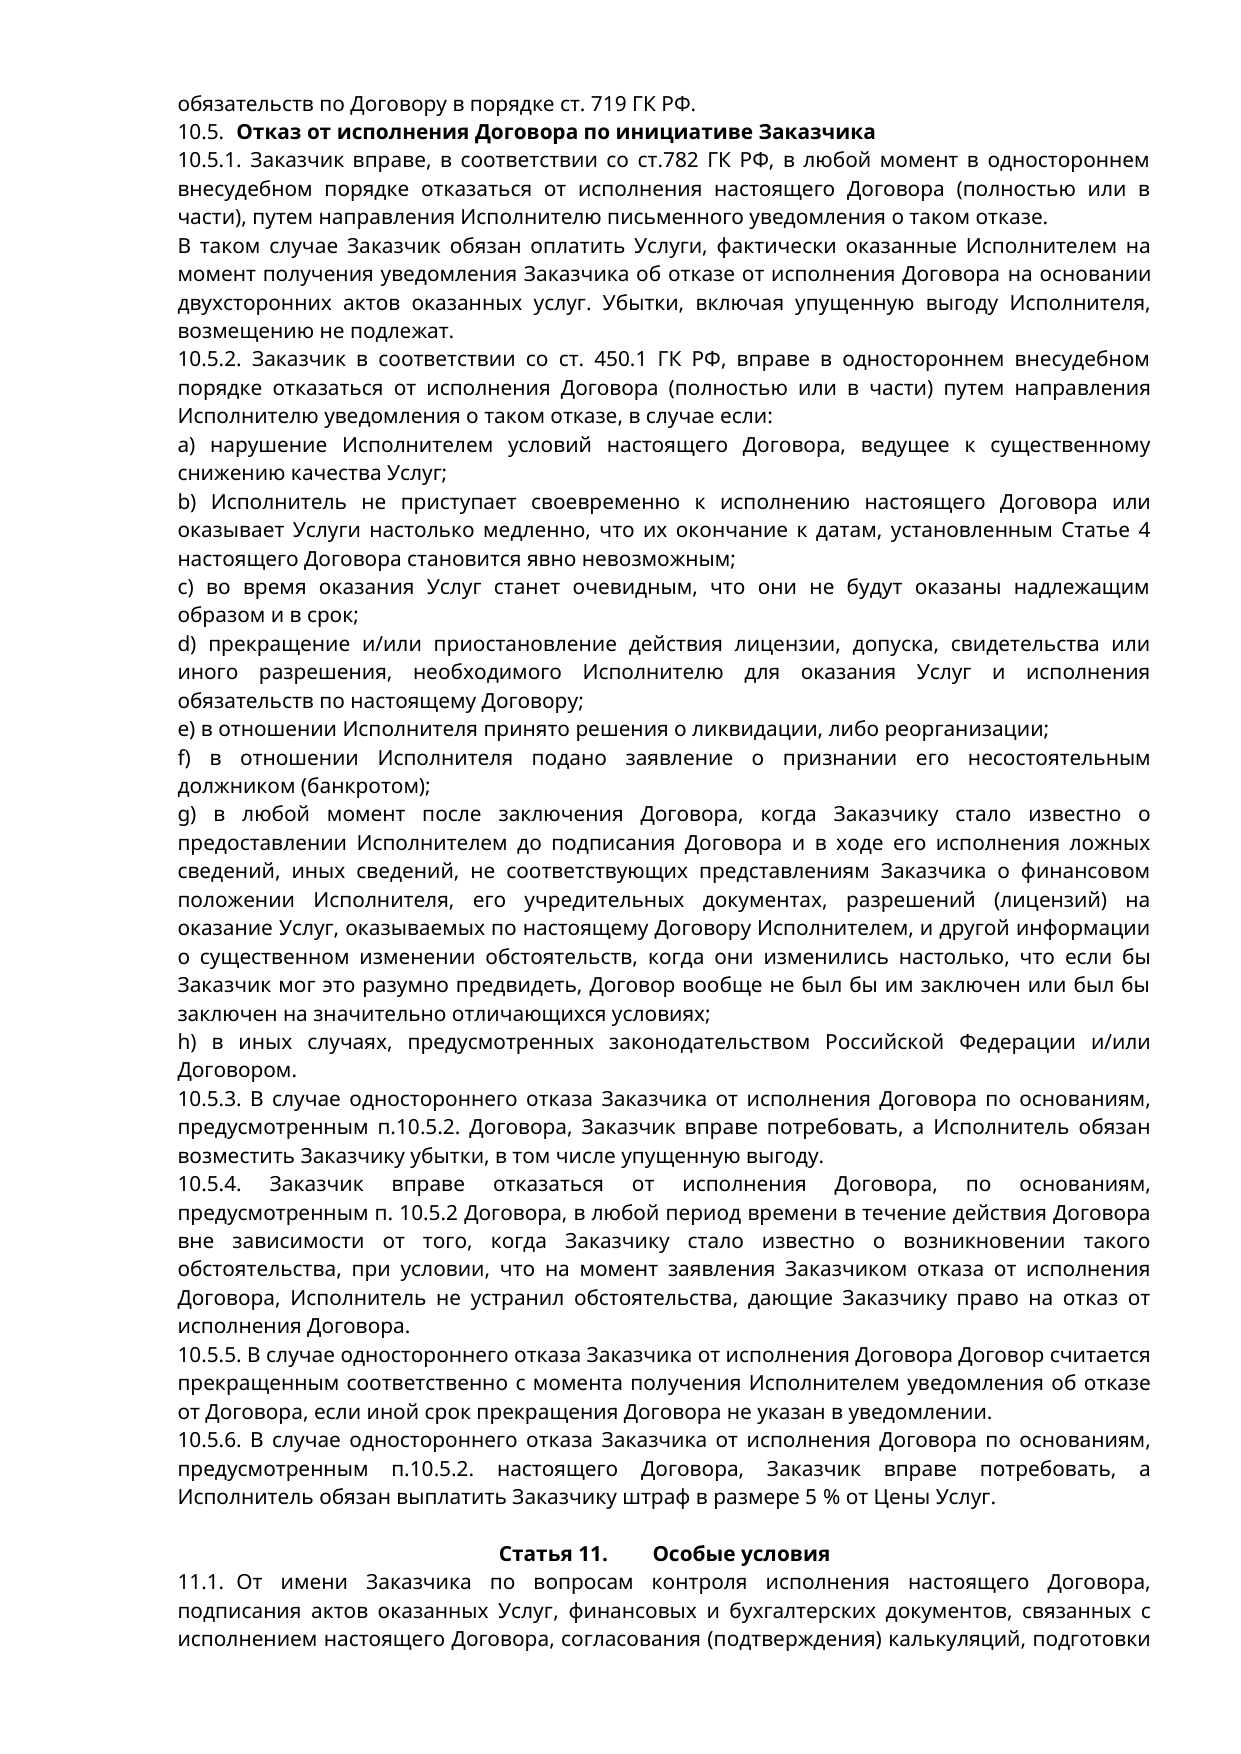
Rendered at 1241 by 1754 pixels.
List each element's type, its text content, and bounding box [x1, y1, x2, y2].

text h) в иных случаях, предусмотренных законодательством Российской Федерации и/или Договором. [177, 1027, 1152, 1084]
text d) прекращение и/или приостановление действия лицензии, допуска, свидетельства или иного разрешения, необходимого Исполнителю для оказания Услуг и исполнения обязательств по настоящему Договору; [177, 629, 1152, 714]
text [177, 89, 1152, 117]
text g) в любой момент после заключения Договора, когда Заказчику стало известно о предоставлении Исполнителем до подписания Договора и в ходе его исполнения ложных сведений, иных сведений, не соответствующих представлениям Заказчика о финансовом положении Исполнителя, его учредительных документах, разрешений (лицензий) на оказание Услуг, оказываемых по настоящему Договору Исполнителем, и другой информации о существенном изменении обстоятельств, когда они изменились настолько, что если бы Заказчик мог это разумно предвидеть, Договор вообще не был бы им заключен или был бы заключен на значительно отличающихся условиях; [177, 799, 1152, 1027]
text 10.5.2. Заказчик в соответствии со ст. 450.1 ГК РФ, вправе в одностороннем внесудебном порядке отказаться от исполнения Договора (полностью или в части) путем направления Исполнителю уведомления о таком отказе, в случае если: [177, 344, 1152, 430]
text 10.5.3. В случае одностороннего отказа Заказчика от исполнения Договора по основаниям, предусмотренным п.10.5.2. Договора, Заказчик вправе потребовать, а Исполнитель обязан возместить Заказчику убытки, в том числе упущенную выгоду. [177, 1084, 1152, 1169]
text В таком случае Заказчик обязан оплатить Услуги, фактически оказанные Исполнителем на момент получения уведомления Заказчика об отказе от исполнения Договора на основании двухсторонних актов оказанных услуг. Убытки, включая упущенную выгоду Исполнителя, возмещению не подлежат. [177, 231, 1152, 344]
text e) в отношении Исполнителя принято решения о ликвидации, либо реорганизации; [177, 714, 1152, 743]
text 10.5.1. Заказчик вправе, в соответствии со ст.782 ГК РФ, в любой момент в одностороннем внесудебном порядке отказаться от исполнения настоящего Договора (полностью или в части), путем направления Исполнителю письменного уведомления о таком отказе. [177, 146, 1152, 231]
text a) нарушение Исполнителем условий настоящего Договора, ведущее к существенному снижению качества Услуг; [177, 430, 1152, 487]
text 10.5.4. Заказчик вправе отказаться от исполнения Договора, по основаниям, предусмотренным п. 10.5.2 Договора, в любой период времени в течение действия Договора вне зависимости от того, когда Заказчику стало известно о возникновении такого обстоятельства, при условии, что на момент заявления Заказчиком отказа от исполнения Договора, Исполнитель не устранил обстоятельства, дающие Заказчику право на отказ от исполнения Договора. [177, 1169, 1152, 1340]
text f) в отношении Исполнителя подано заявление о признании его несостоятельным должником (банкротом); [177, 743, 1152, 799]
text 10.5.5. В случае одностороннего отказа Заказчика от исполнения Договора Договор считается прекращенным соответственно с момента получения Исполнителем уведомления об отказе от Договора, если иной срок прекращения Договора не указан в уведомлении. [177, 1340, 1152, 1425]
text b) Исполнитель не приступает своевременно к исполнению настоящего Договора или оказывает Услуги настолько медленно, что их окончание к датам, установленным Статье 4 настоящего Договора становится явно невозможным; [177, 487, 1152, 572]
text c) во время оказания Услуг станет очевидным, что они не будут оказаны надлежащим образом и в срок; [177, 572, 1152, 629]
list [177, 1567, 1152, 1653]
text 10.5.6. В случае одностороннего отказа Заказчика от исполнения Договора по основаниям, предусмотренным п.10.5.2. настоящего Договора, Заказчик вправе потребовать, а Исполнитель обязан выплатить Заказчику штраф в размере 5 % от Цены Услуг. [177, 1425, 1152, 1511]
list Отказ от исполнения Договора по инициативе Заказчика [177, 117, 1152, 146]
subtitle Особые условия [177, 1539, 1152, 1567]
